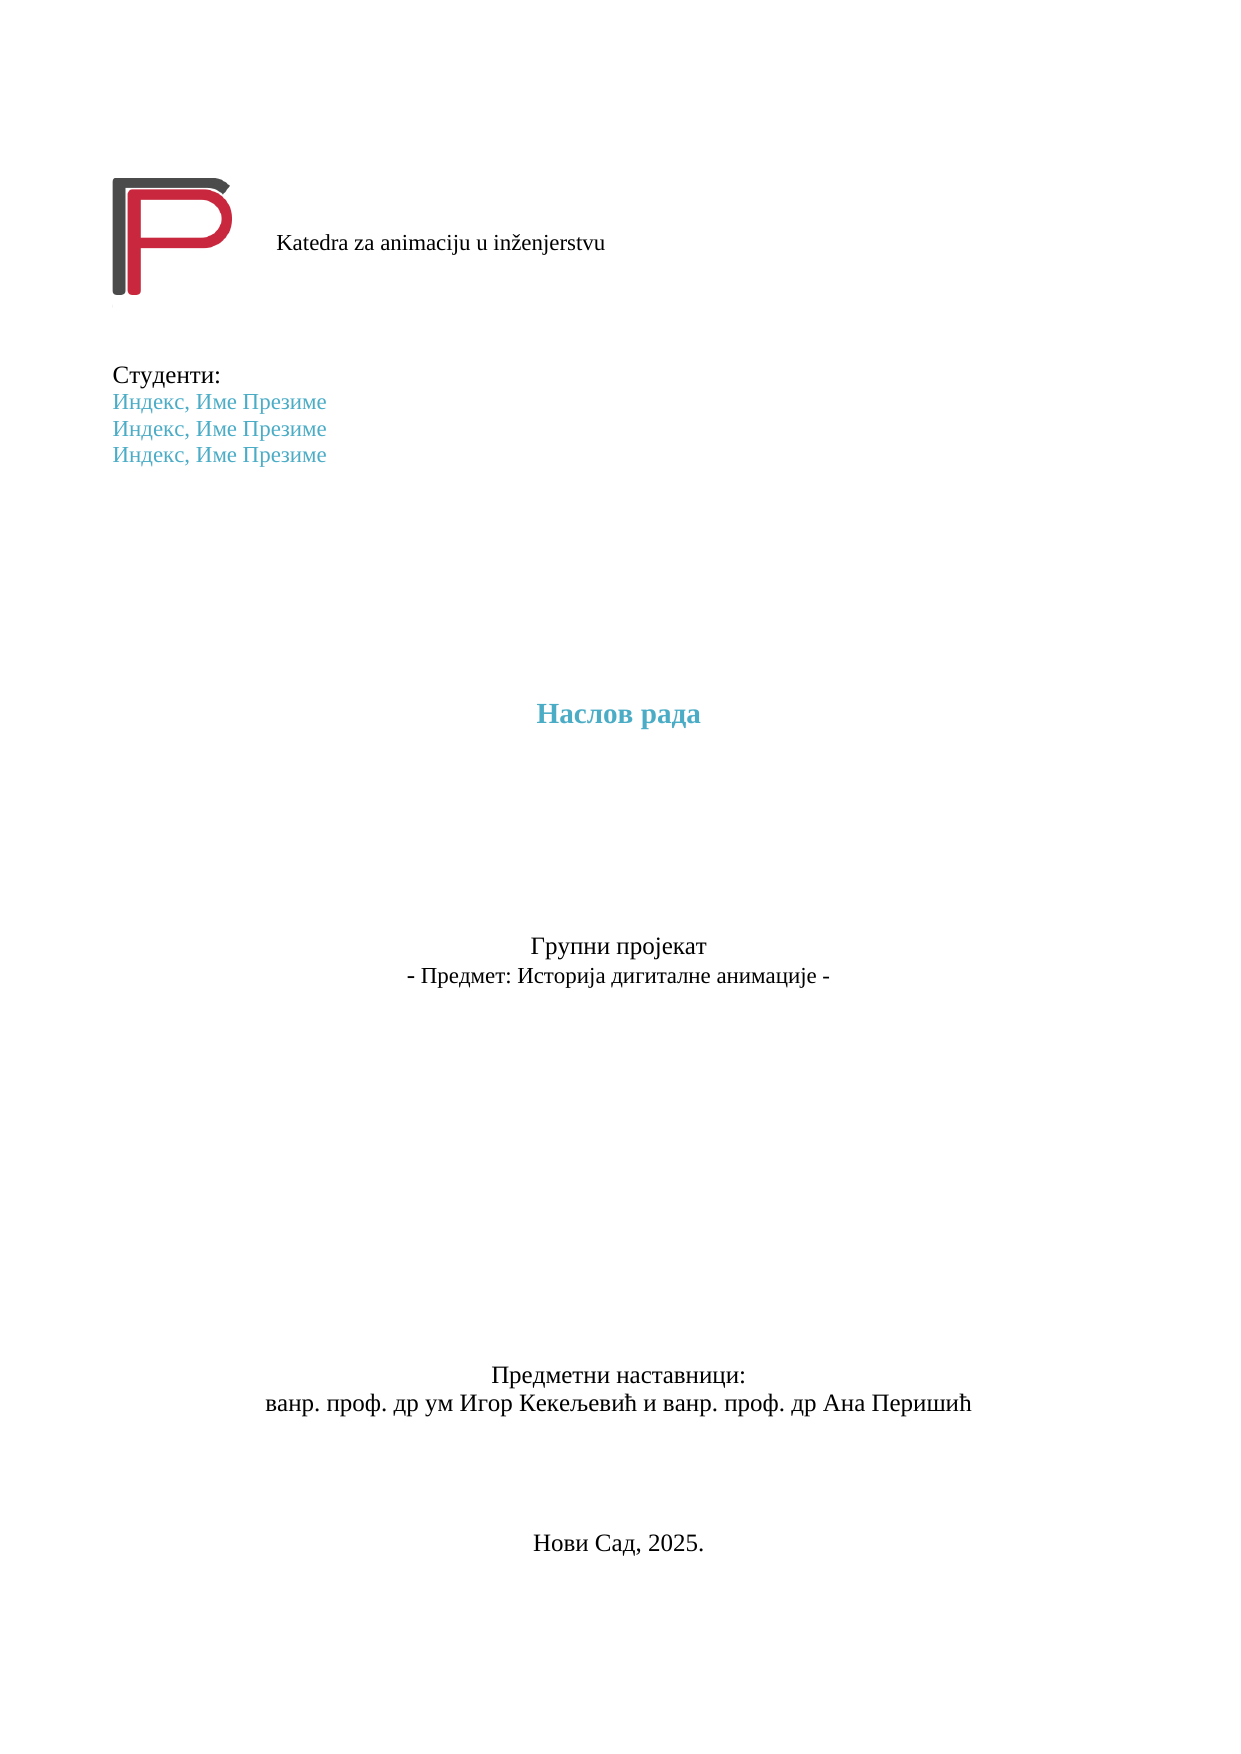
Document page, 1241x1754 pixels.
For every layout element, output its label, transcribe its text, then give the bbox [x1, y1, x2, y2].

text ванр. проф. др ум Игор Кекељевић и ванр. проф. др Ана Перишић [112, 1388, 1124, 1417]
picture [112, 178, 232, 295]
text Наслов рада [112, 697, 1124, 730]
table_header Katedra za animaciju u inženjerstvu [266, 168, 1125, 304]
text Нови Сад, 2025. [112, 1528, 1124, 1557]
text - Предмет: Историја дигиталне анимације - [112, 960, 1124, 988]
table_header [113, 168, 266, 304]
text Предметни наставници: [112, 1360, 1124, 1388]
table_header Студенти: Индекс, Име Презиме Индекс, Име Презиме Индекс, Име Презиме [113, 331, 1128, 467]
text Групни пројекат [112, 931, 1124, 960]
